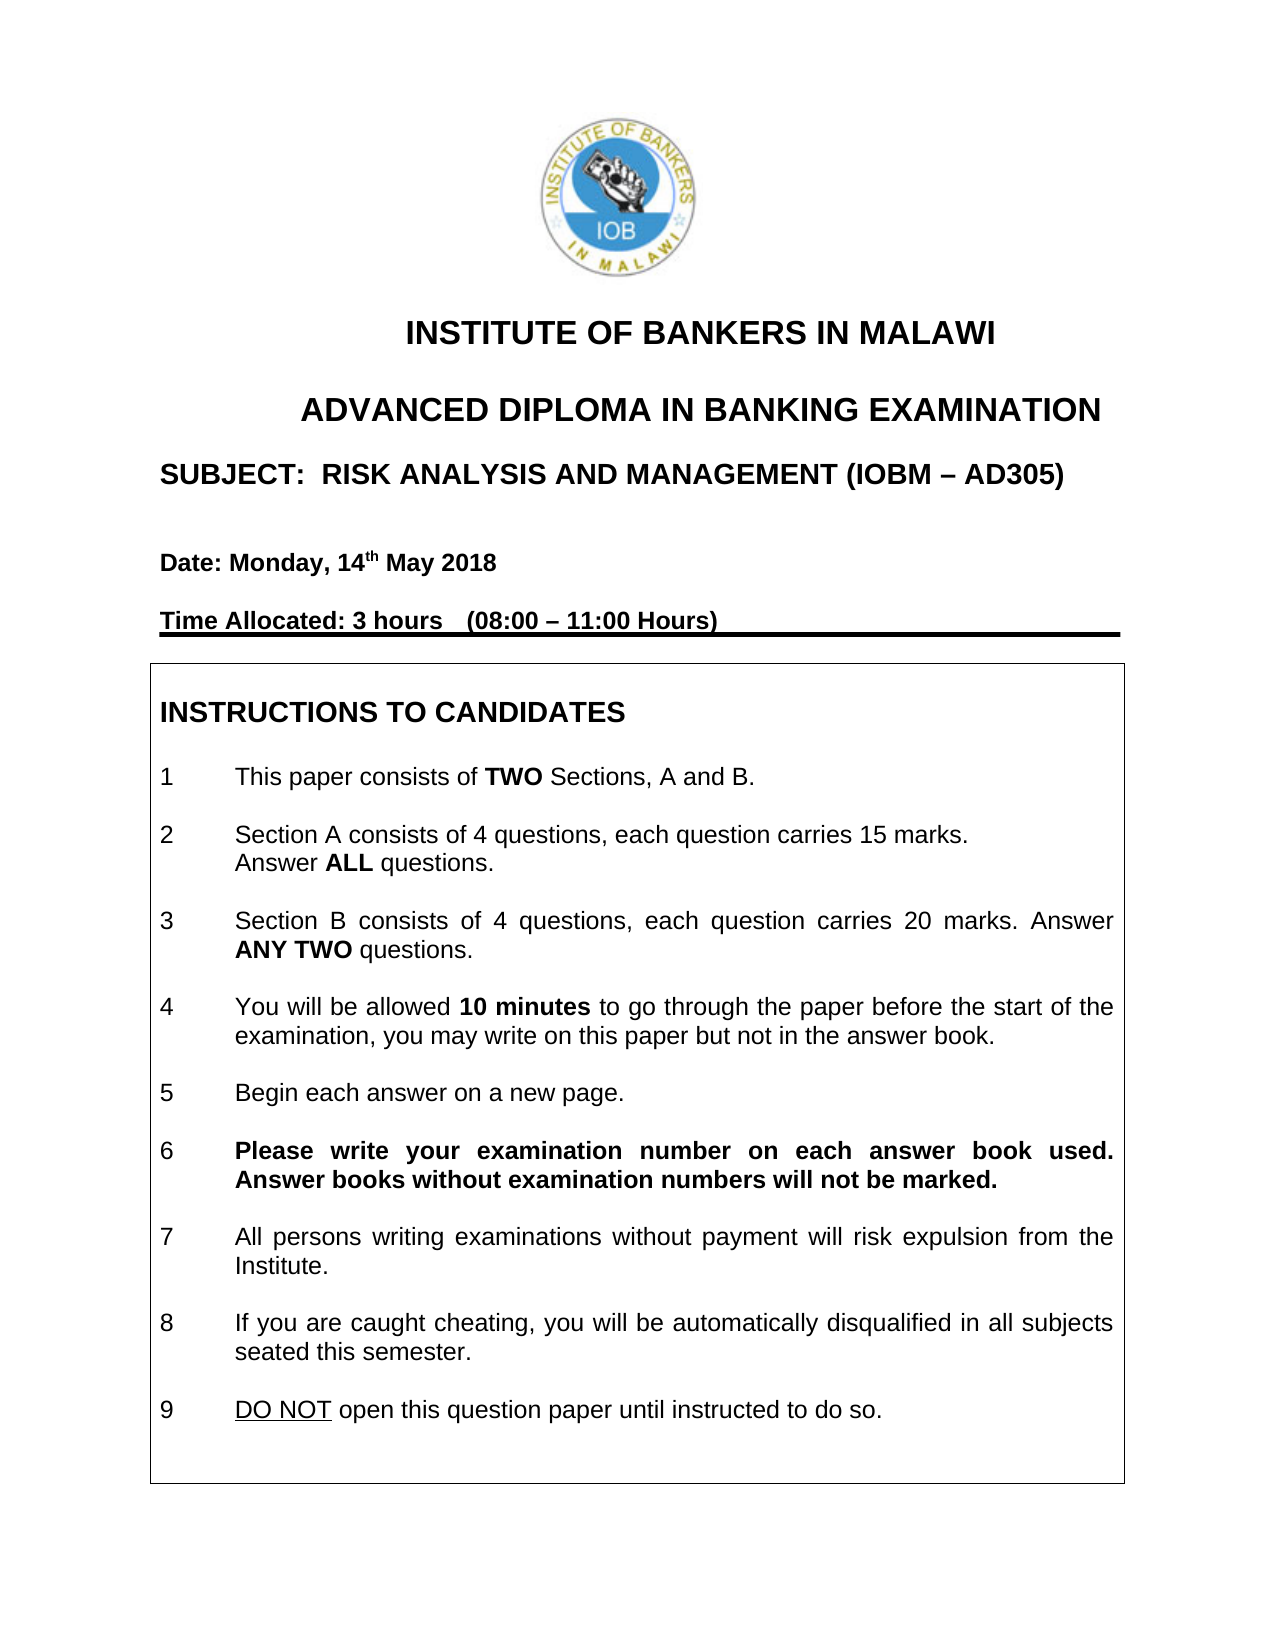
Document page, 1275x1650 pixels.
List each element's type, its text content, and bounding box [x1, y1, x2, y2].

text 5 Begin each answer on a new page. [159, 1078, 1116, 1107]
text 6 Please write your examination number on each answer book used. Answer books without examination numbers will not be marked. [159, 1136, 1116, 1193]
text 9 DO NOT open this question paper until instructed to do so. [159, 1395, 1116, 1423]
text ADVANCED DIPLOMA IN BANKING EXAMINATION [300, 390, 1116, 428]
text SUBJECT: RISK ANALYSIS AND MANAGEMENT (IOBM – AD305) [159, 457, 1116, 491]
text INSTRUCTIONS TO CANDIDATES [159, 695, 1116, 729]
text 4 You will be allowed 10 minutes to go through the paper before the start of the examination, you may write on this paper but not in the answer book. [159, 992, 1116, 1050]
text Time Allocated: 3 hours (08:00 – 11:00 Hours) [159, 606, 1116, 632]
text Date: Monday, 14th May 2018 [159, 548, 1116, 577]
text 7 All persons writing examinations without payment will risk expulsion from the Institute. [159, 1222, 1116, 1280]
text 1 This paper consists of TWO Sections, A and B. [159, 762, 1116, 791]
text Answer ALL questions. [159, 848, 1116, 877]
text 2 Section A consists of 4 questions, each question carries 15 marks. [159, 820, 1116, 848]
text 3 Section B consists of 4 questions, each question carries 20 marks. Answer ANY TWO questions. [159, 906, 1116, 963]
picture [534, 112, 704, 285]
text 8 If you are caught cheating, you will be automatically disqualified in all subjects seated this semester. [159, 1308, 1116, 1366]
text INSTITUTE OF BANKERS IN MALAWI [309, 313, 1116, 352]
